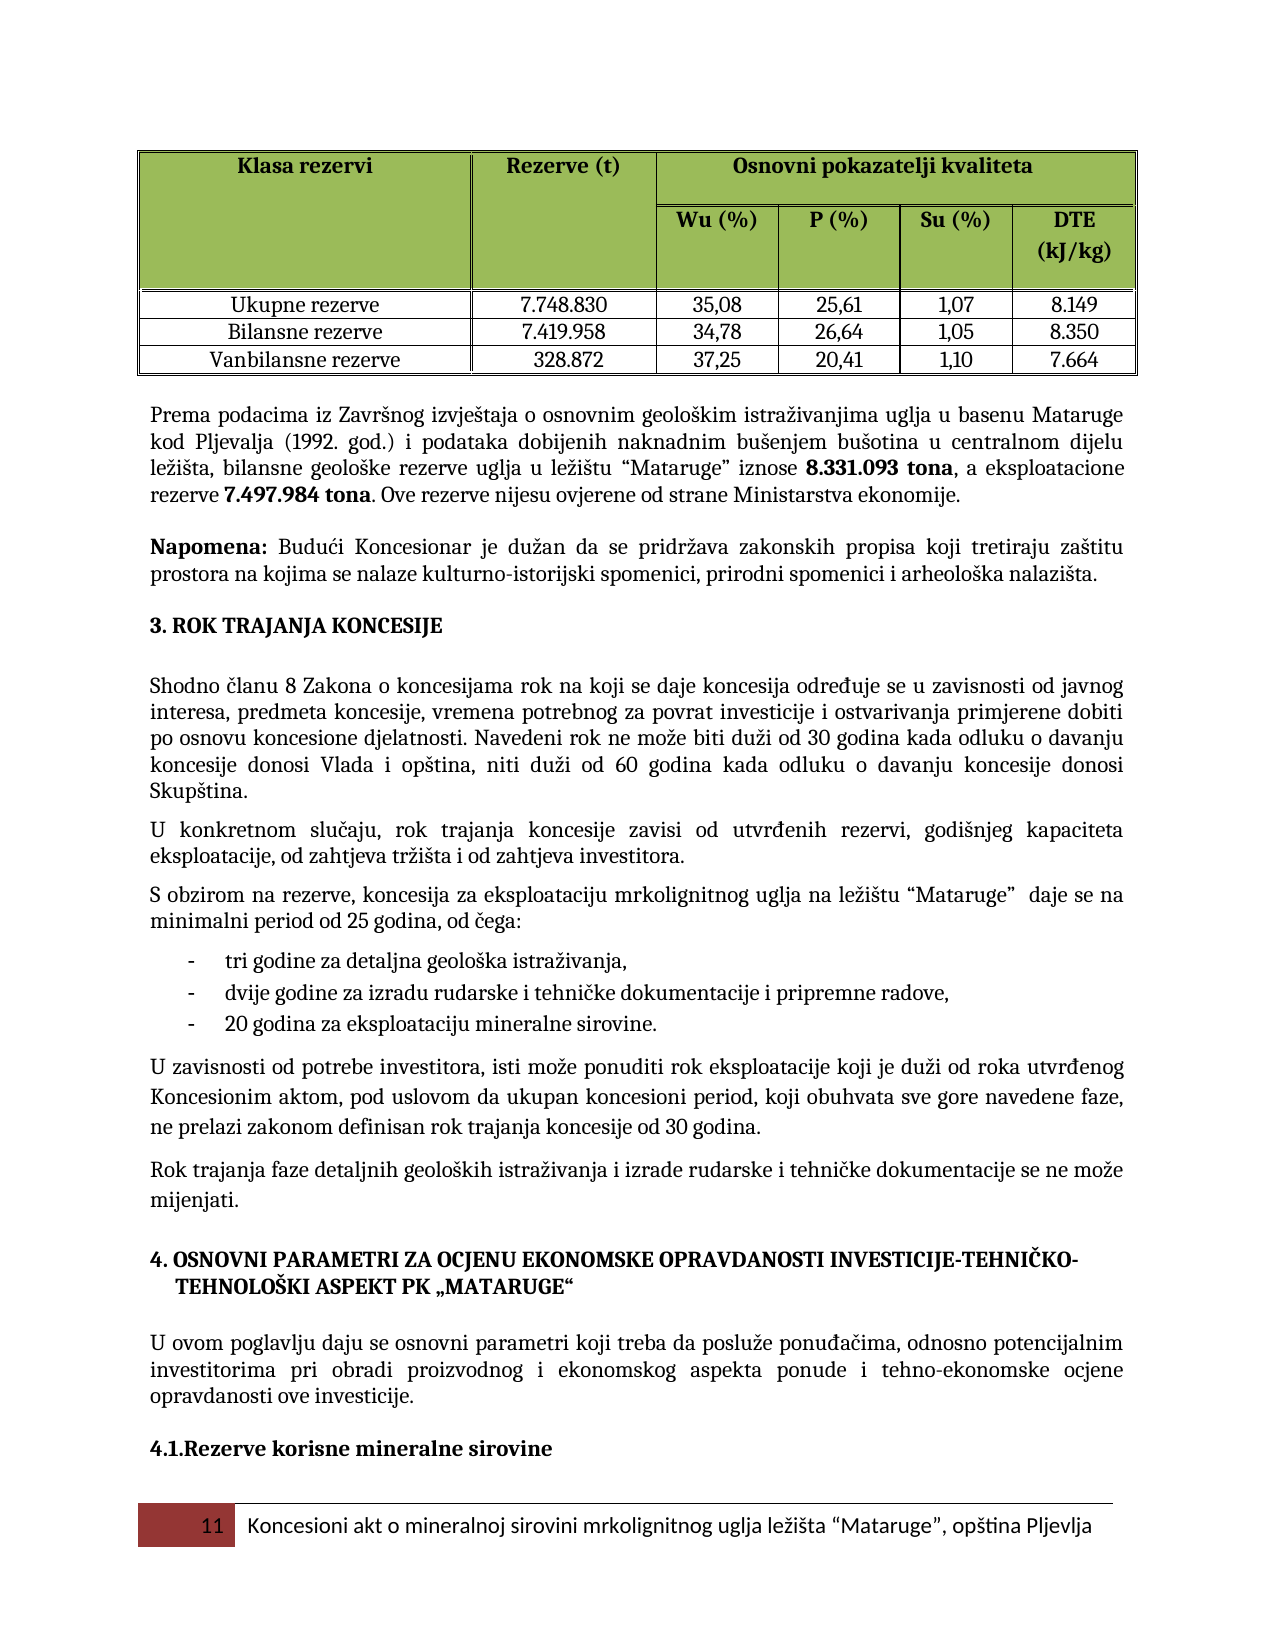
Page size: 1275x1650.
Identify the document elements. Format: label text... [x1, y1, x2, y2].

text Prema podacima iz Završnog izvještaja o osnovnim geološkim istraživanjima uglja u basenu Mataruge kod Pljevalja (1992. god.) i podataka dobijenih naknadnim bušenjem bušotina u centralnom dijelu ležišta, bilansne geološke rezerve uglja u ležištu “Mataruge” iznose 8.331.093 tona, a eksploatacione rezerve 7.497.984 tona. Ove rezerve nijesu ovjerene od strane Ministarstva ekonomije. [150, 402, 1125, 508]
table_cell 26,64 [779, 319, 899, 345]
table_cell Vanbilansne rezerve [140, 346, 471, 373]
text 4.1.Rezerve korisne mineralne sirovine [150, 1436, 1125, 1462]
table_cell 7.419.958 [473, 319, 656, 345]
table_cell P (%) [779, 207, 899, 288]
text 4. OSNOVNI PARAMETRI ZA OCJENU EKONOMSKE OPRAVDANOSTI INVESTICIJE-TEHNIČKO- [150, 1247, 1125, 1273]
list tri godine za detaljna geološka istraživanja, [187, 947, 1125, 974]
table_cell 7.748.830 [473, 292, 656, 318]
text S obzirom na rezerve, koncesija za eksploataciju mrkolignitnog uglja na ležištu “Mataruge” daje se na minimalni period od 25 godina, od čega: [150, 882, 1125, 935]
table_header Osnovni pokazatelji kvaliteta [657, 153, 1135, 204]
list 20 godina za eksploataciju mineralne sirovine. [187, 1010, 1125, 1037]
table_cell 328.872 [471, 346, 656, 373]
table_cell 20,41 [779, 346, 899, 373]
text U konkretnom slučaju, rok trajanja koncesije zavisi od utvrđenih rezervi, godišnjeg kapaciteta eksploatacije, od zahtjeva tržišta i od zahtjeva investitora. [150, 817, 1125, 869]
table_cell 8.149 [1013, 289, 1135, 318]
table_cell 34,78 [657, 319, 778, 345]
text Napomena: Budući Koncesionar je dužan da se pridržava zakonskih propisa koji tretiraju zaštitu prostora na kojima se nalaze kulturno-istorijski spomenici, prirodni spomenici i arheološka nalazišta. [150, 534, 1125, 587]
table_cell DTE (kJ/kg) [1013, 204, 1136, 288]
text Shodno članu 8 Zakona o koncesijama rok na koji se daje koncesija određuje se u zavisnosti od javnog interesa, predmeta koncesije, vremena potrebnog za povrat investicije i ostvarivanja primjerene dobiti po osnovu koncesione djelatnosti. Navedeni rok ne može biti duži od 30 godina kada odluku o davanju koncesije donosi Vlada i opština, niti duži od 60 godina kada odluku o davanju koncesije donosi Skupština. [150, 672, 1125, 804]
table_cell 1,10 [901, 346, 1012, 373]
text TEHNOLOŠKI ASPEKT PK „MATARUGE“ [150, 1273, 1125, 1300]
table_cell Su (%) [901, 207, 1012, 288]
table_cell Bilansne rezerve [140, 319, 470, 345]
table_header Rezerve (t) [471, 153, 656, 288]
subtitle 3. ROK TRAJANJA KONCESIJE [150, 613, 1125, 639]
text U zavisnosti od potrebe investitora, isti može ponuditi rok eksploatacije koji je duži od roka utvrđenog Koncesionim aktom, pod uslovom da ukupan koncesioni period, koji obuhvata sve gore navedene faze, ne prelazi zakonom definisan rok trajanja koncesije od 30 godina. [150, 1053, 1125, 1140]
table_cell 37,25 [657, 346, 778, 373]
table_cell Ukupne rezerve [140, 289, 470, 318]
list dvije godine za izradu rudarske i tehničke dokumentacije i pripremne radove, [187, 978, 1125, 1006]
table_cell 35,08 [657, 292, 778, 318]
text U ovom poglavlju daju se osnovni parametri koji treba da posluže ponuđačima, odnosno potencijalnim investitorima pri obradi proizvodnog i ekonomskog aspekta ponude i tehno-ekonomske ocjene opravdanosti ove investicije. [150, 1330, 1125, 1409]
table_cell 25,61 [779, 292, 899, 318]
table_header Klasa rezervi [140, 153, 471, 288]
text Rok trajanja faze detaljnih geoloških istraživanja i izrade rudarske i tehničke dokumentacije se ne može mijenjati. [150, 1157, 1125, 1213]
table_cell Wu (%) [657, 207, 778, 288]
table_cell 1,05 [901, 319, 1012, 345]
table_cell 8.350 [1013, 319, 1135, 345]
table_cell 7.664 [1013, 346, 1135, 373]
table_cell 1,07 [901, 292, 1012, 318]
